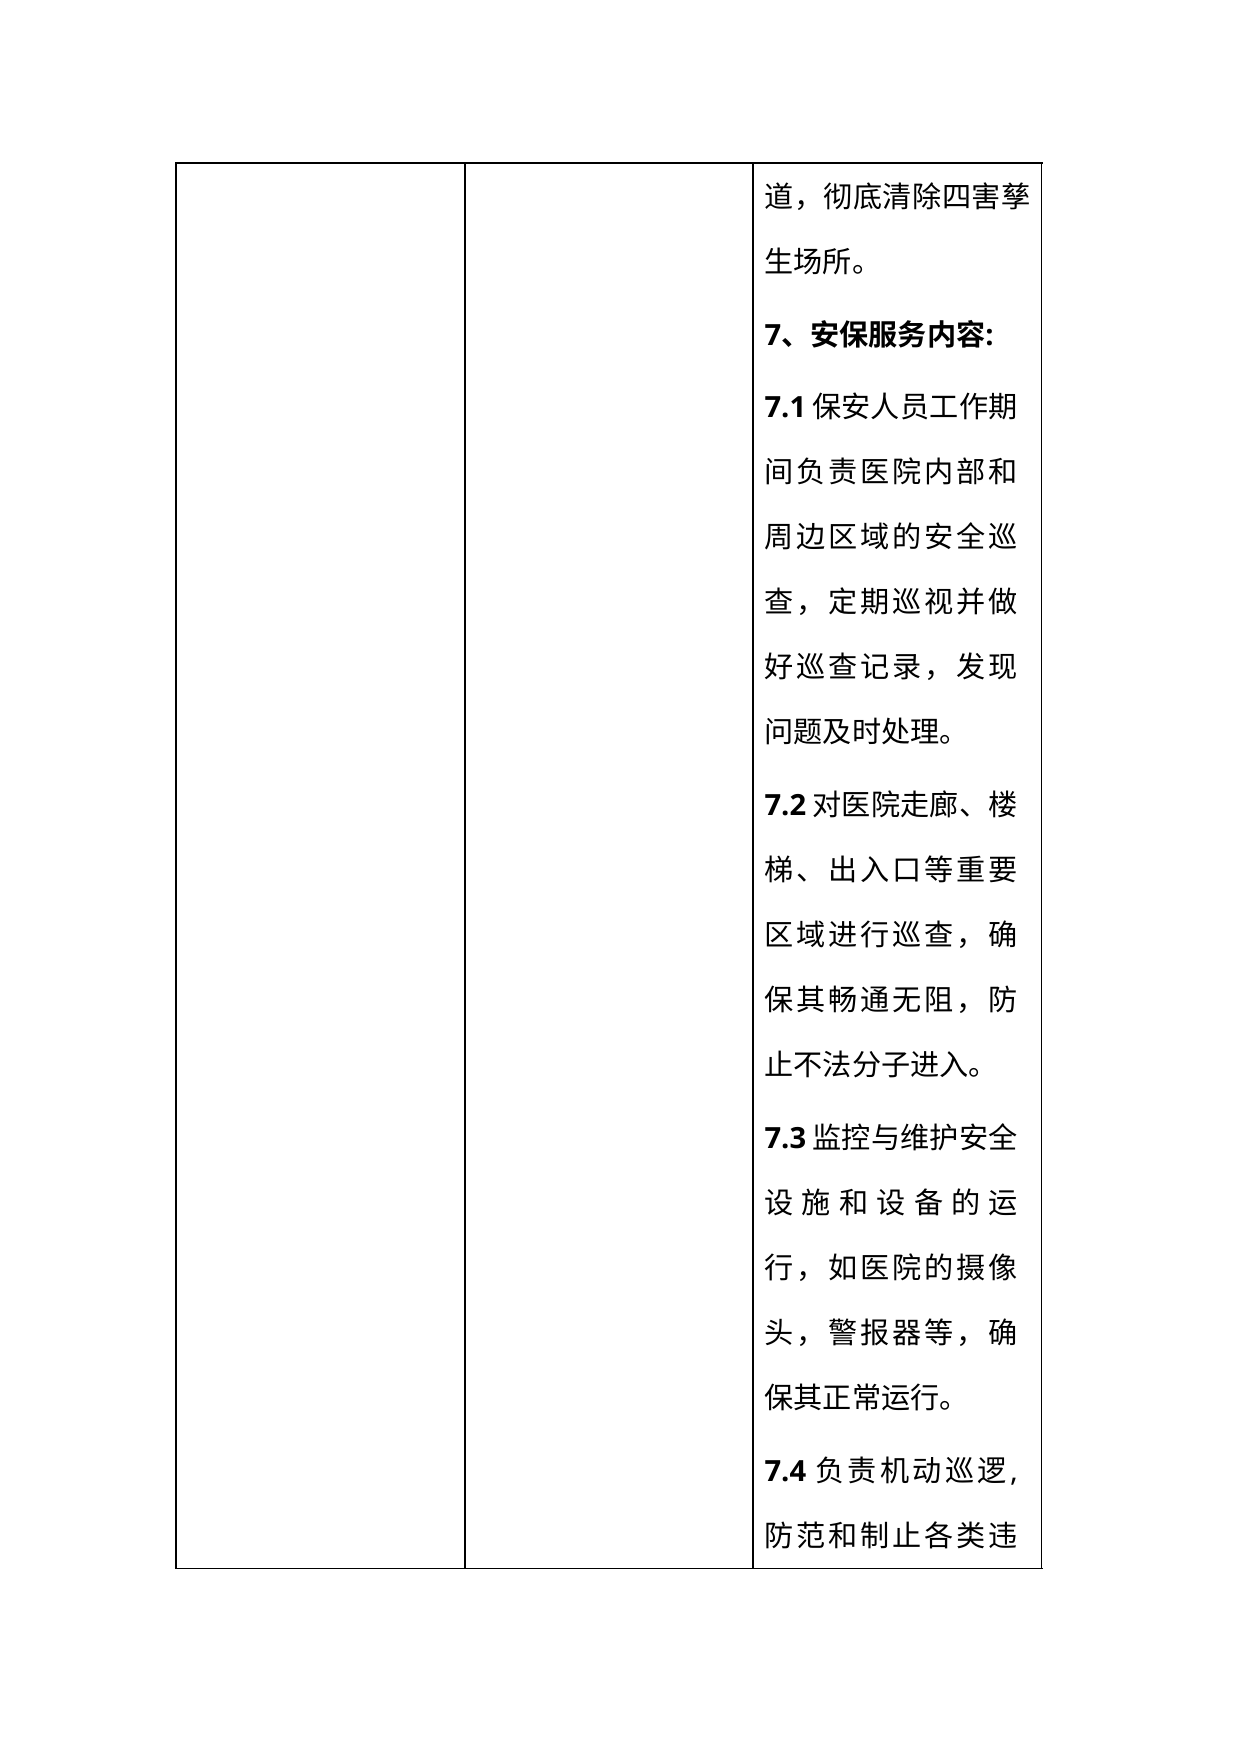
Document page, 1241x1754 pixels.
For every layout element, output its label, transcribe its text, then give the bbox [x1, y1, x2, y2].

table_cell [466, 164, 752, 1568]
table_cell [754, 164, 1041, 1568]
table_cell 1 [177, 164, 464, 1568]
